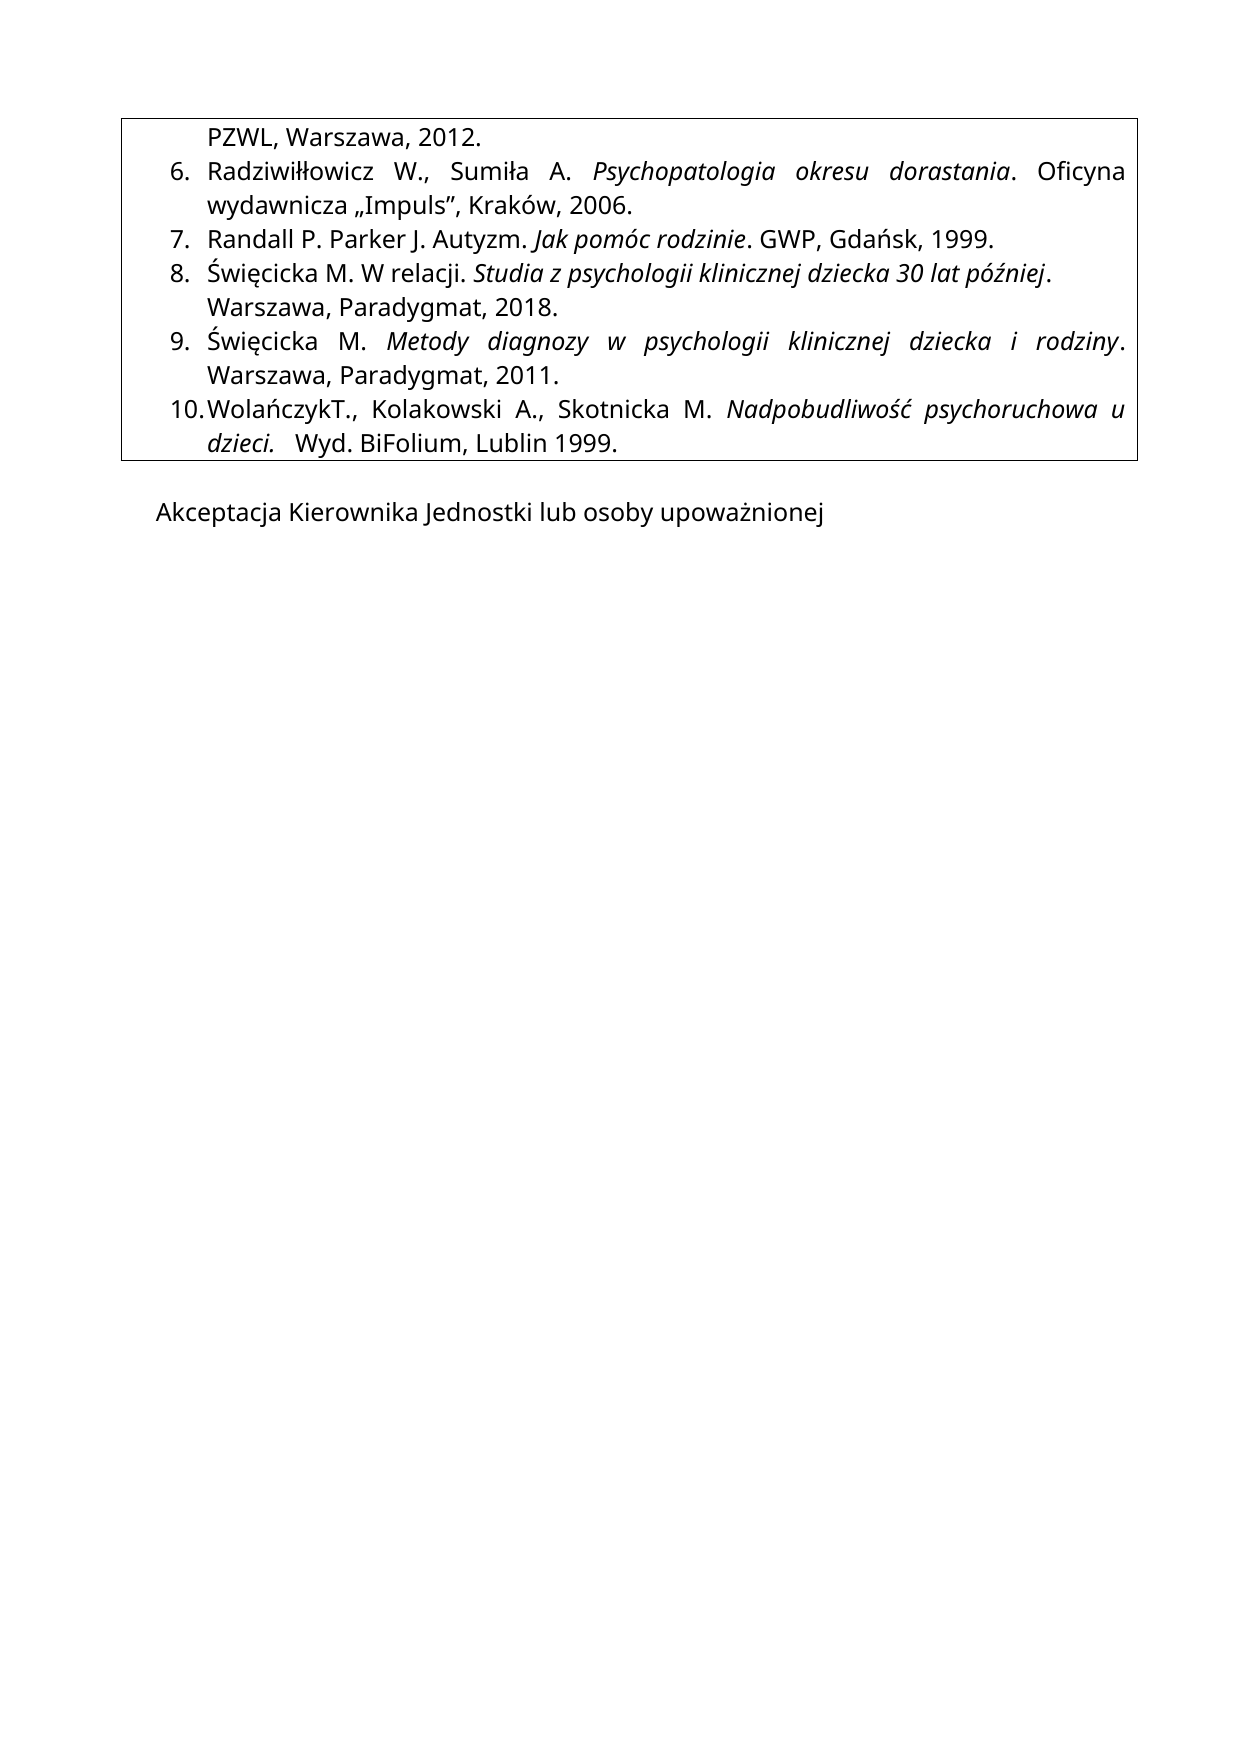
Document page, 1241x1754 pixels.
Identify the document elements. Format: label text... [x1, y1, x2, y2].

text Akceptacja Kierownika Jednostki lub osoby upoważnionej [156, 495, 1122, 529]
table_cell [122, 119, 1137, 460]
